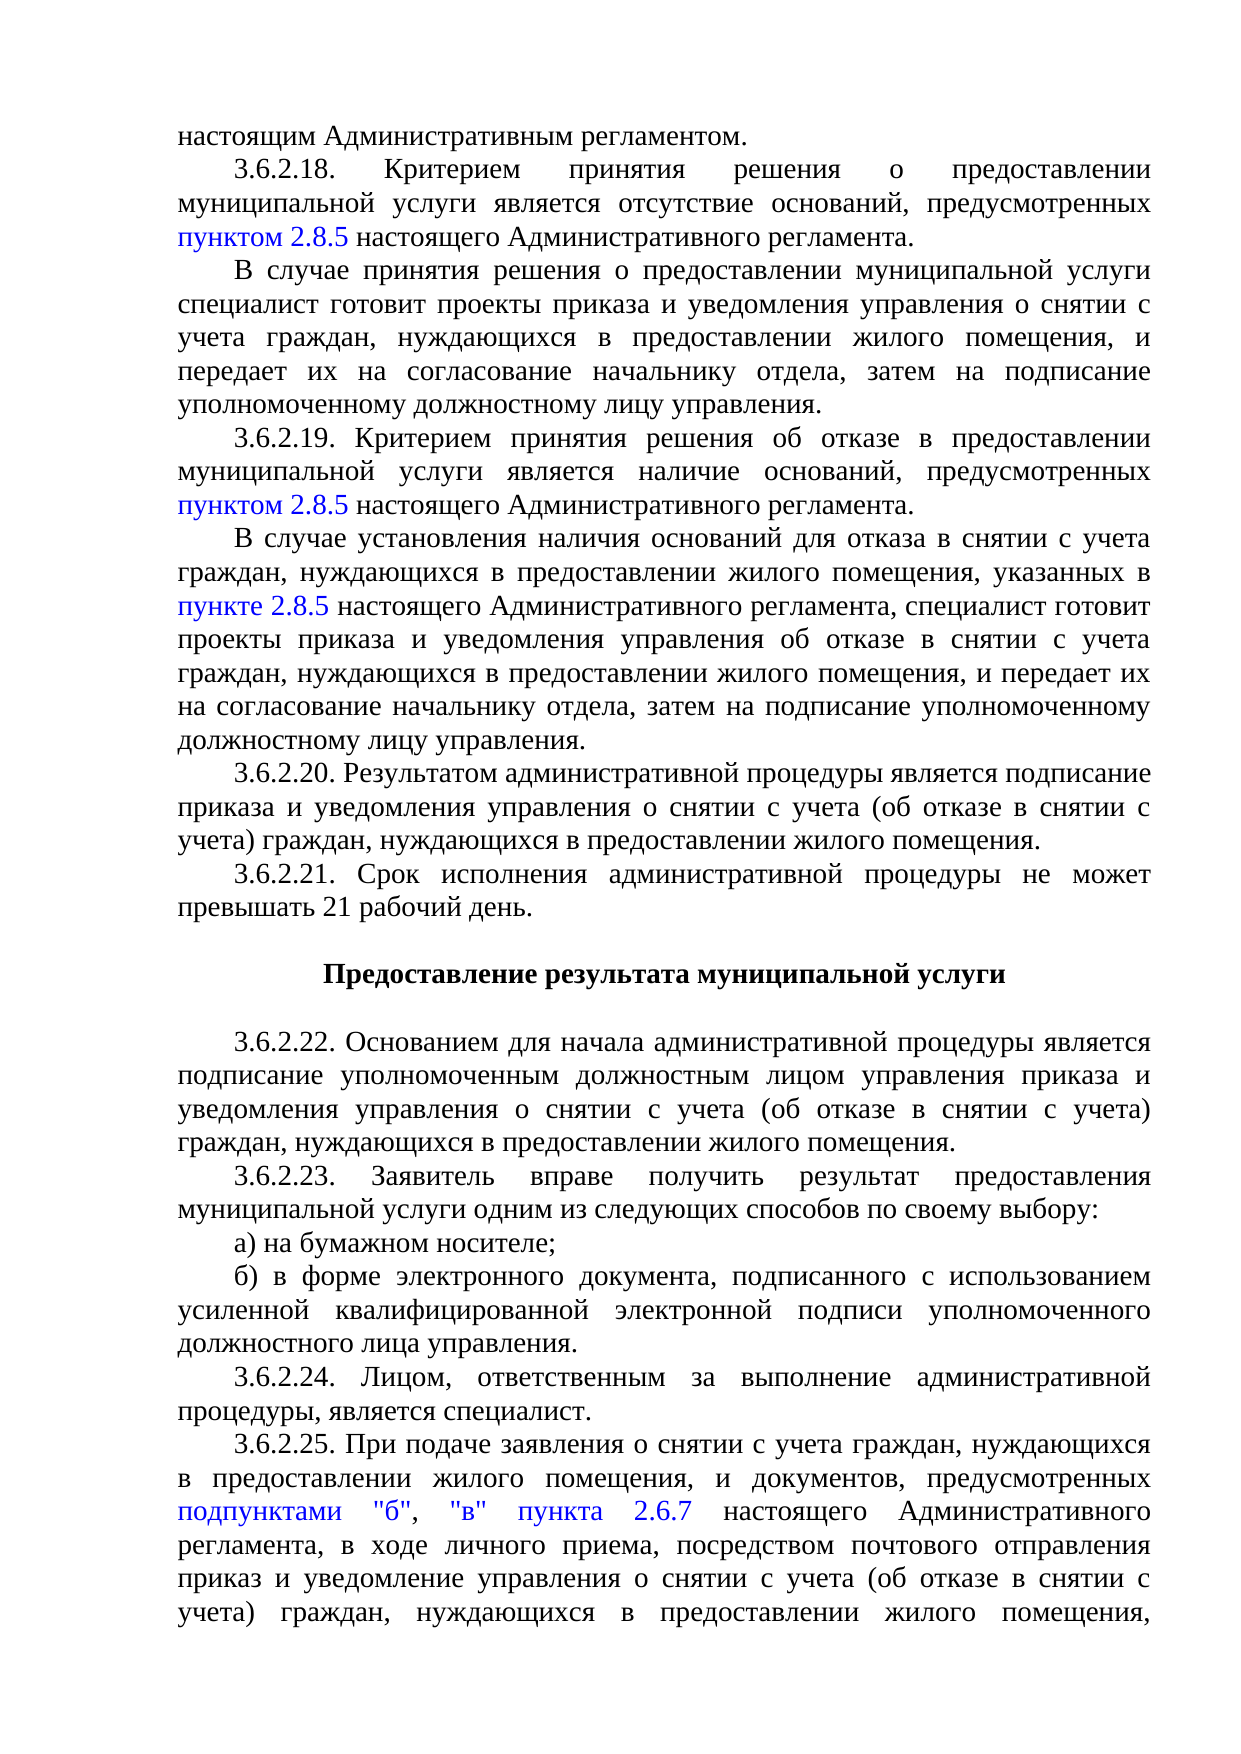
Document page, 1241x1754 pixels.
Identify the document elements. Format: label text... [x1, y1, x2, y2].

text 3.6.2.24. Лицом, ответственным за выполнение административной процедуры, является специалист. [177, 1359, 1152, 1426]
text б) в форме электронного документа, подписанного с использованием усиленной квалифицированной электронной подписи уполномоченного должностного лица управления. [177, 1258, 1152, 1359]
text 3.6.2.21. Срок исполнения административной процедуры не может превышать 21 рабочий день. [177, 856, 1152, 923]
text В случае установления наличия оснований для отказа в снятии с учета граждан, нуждающихся в предоставлении жилого помещения, указанных в пункте 2.8.5 настоящего Административного регламента, специалист готовит проекты приказа и уведомления управления об отказе в снятии с учета граждан, нуждающихся в предоставлении жилого помещения, и передает их на согласование начальнику отдела, затем на подписание уполномоченному должностному лицу управления. [177, 521, 1152, 755]
text 3.6.2.23. Заявитель вправе получить результат предоставления муниципальной услуги одним из следующих способов по своему выбору: [177, 1158, 1152, 1225]
text В случае принятия решения о предоставлении муниципальной услуги специалист готовит проекты приказа и уведомления управления о снятии с учета граждан, нуждающихся в предоставлении жилого помещения, и передает их на согласование начальнику отдела, затем на подписание уполномоченному должностному лицу управления. [177, 252, 1152, 420]
title Предоставление результата муниципальной услуги [177, 957, 1152, 990]
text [177, 118, 1152, 152]
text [177, 1426, 1152, 1627]
text 3.6.2.18. Критерием принятия решения о предоставлении муниципальной услуги является отсутствие оснований, предусмотренных пунктом 2.8.5 настоящего Административного регламента. [177, 152, 1152, 252]
text 3.6.2.20. Результатом административной процедуры является подписание приказа и уведомления управления о снятии с учета (об отказе в снятии с учета) граждан, нуждающихся в предоставлении жилого помещения. [177, 755, 1152, 856]
text а) на бумажном носителе; [177, 1225, 1152, 1258]
text 3.6.2.19. Критерием принятия решения об отказе в предоставлении муниципальной услуги является наличие оснований, предусмотренных пунктом 2.8.5 настоящего Административного регламента. [177, 420, 1152, 521]
text 3.6.2.22. Основанием для начала административной процедуры является подписание уполномоченным должностным лицом управления приказа и уведомления управления о снятии с учета (об отказе в снятии с учета) граждан, нуждающихся в предоставлении жилого помещения. [177, 1024, 1152, 1158]
